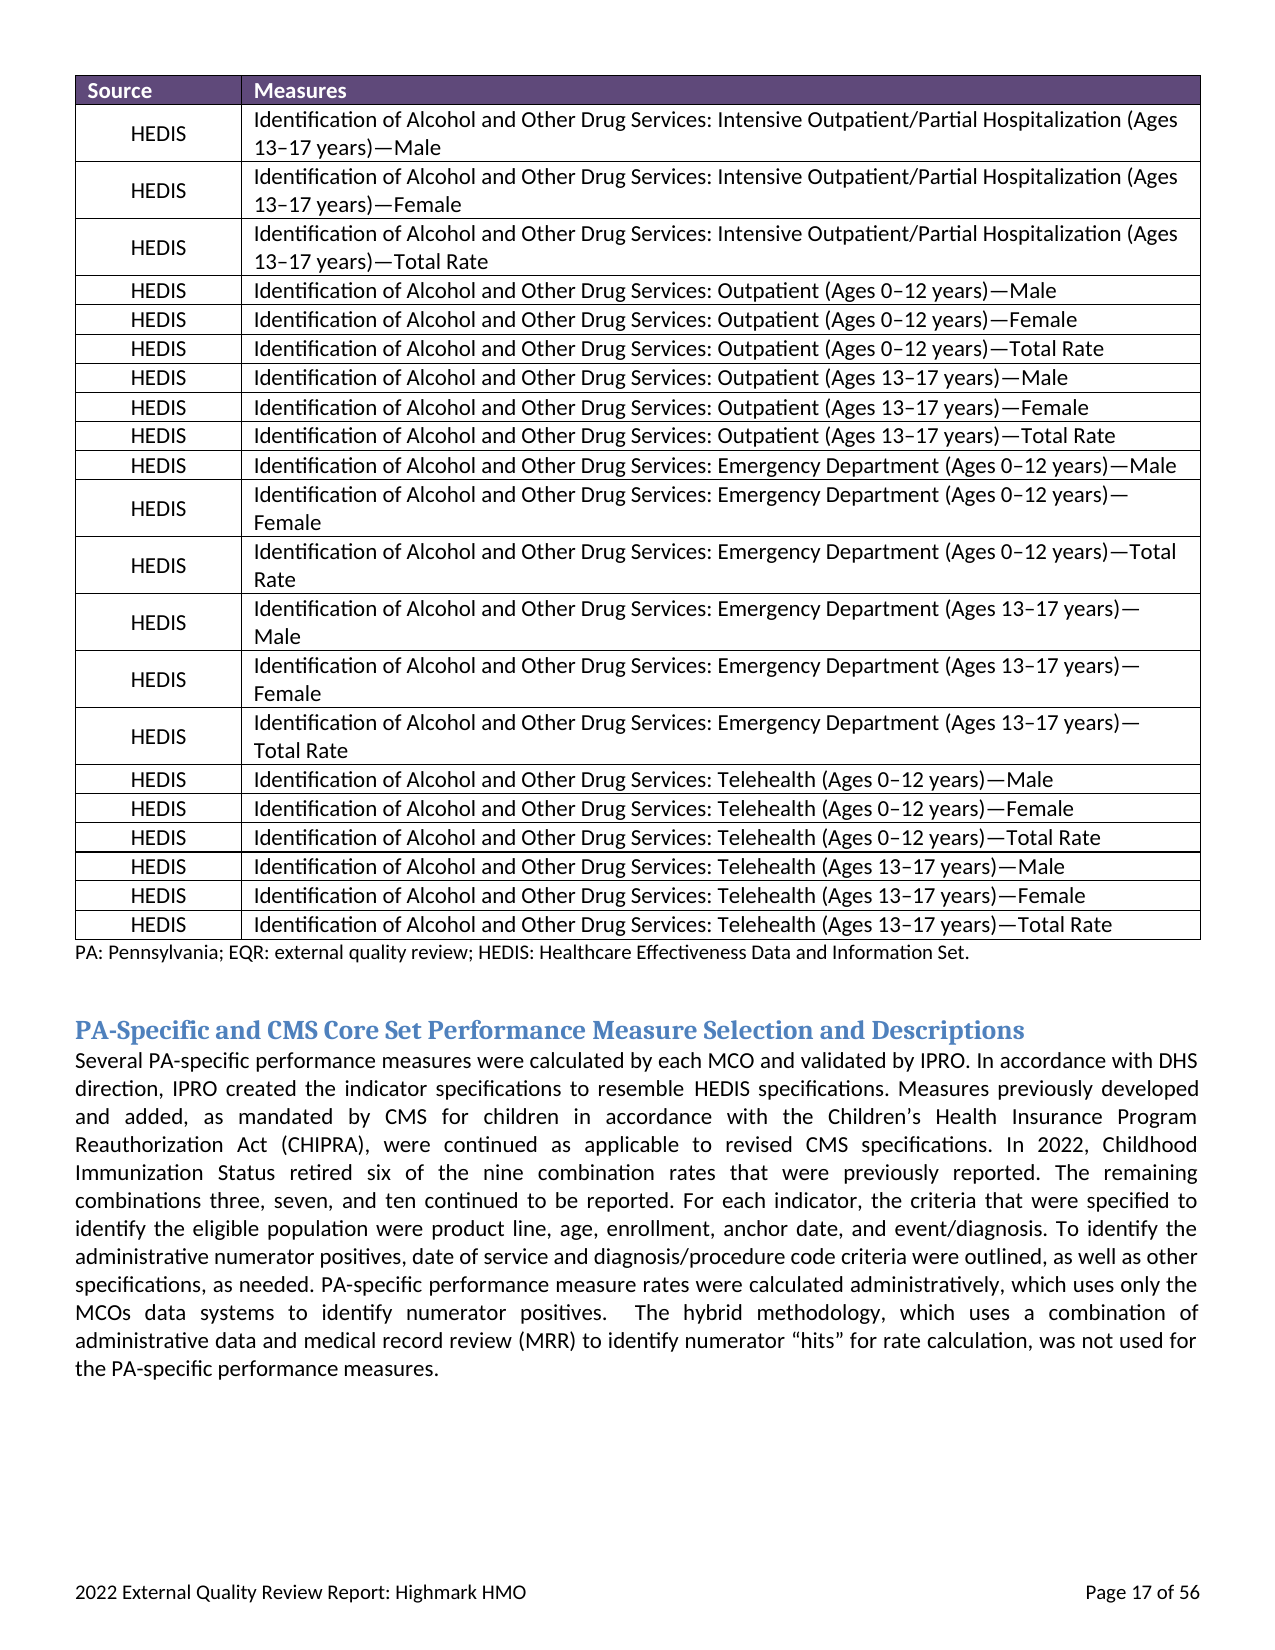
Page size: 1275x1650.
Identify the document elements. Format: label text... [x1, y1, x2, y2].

table_cell Identification of Alcohol and Other Drug Services: Outpatient (Ages 13–17 years)—Female [242, 393, 1200, 421]
table_cell HEDIS [76, 911, 241, 938]
table_cell HEDIS [76, 853, 241, 880]
table_cell Identification of Alcohol and Other Drug Services: Telehealth (Ages 13–17 years)—Male [242, 853, 1200, 880]
text PA: Pennsylvania; EQR: external quality review; HEDIS: Healthcare Effectiveness Data and Information Set. [75, 940, 1200, 965]
table_cell Identification of Alcohol and Other Drug Services: Telehealth (Ages 13–17 years)—Total Rate [242, 911, 1200, 938]
table_cell HEDIS [76, 393, 241, 421]
table_cell HEDIS [76, 276, 241, 304]
table_cell HEDIS [76, 219, 241, 275]
table_cell HEDIS [76, 708, 241, 764]
table_cell HEDIS [76, 823, 241, 851]
table_cell Identification of Alcohol and Other Drug Services: Emergency Department (Ages 13–17 years)—Male [242, 594, 1200, 650]
table_cell Identification of Alcohol and Other Drug Services: Telehealth (Ages 0–12 years)—Female [242, 794, 1200, 822]
table_cell Identification of Alcohol and Other Drug Services: Outpatient (Ages 13–17 years)—Total Rate [242, 422, 1200, 450]
table_cell HEDIS [76, 794, 241, 822]
table_cell Identification of Alcohol and Other Drug Services: Outpatient (Ages 13–17 years)—Male [242, 364, 1200, 392]
table_cell HEDIS [76, 451, 241, 479]
table_cell HEDIS [76, 364, 241, 392]
table_cell HEDIS [76, 594, 241, 650]
table_cell Identification of Alcohol and Other Drug Services: Intensive Outpatient/Partial Hospitalization (Ages 13–17 years)—Female [242, 162, 1200, 218]
table_cell Identification of Alcohol and Other Drug Services: Outpatient (Ages 0–12 years)—Total Rate [242, 335, 1200, 362]
table_cell HEDIS [76, 105, 241, 161]
table_cell Identification of Alcohol and Other Drug Services: Telehealth (Ages 0–12 years)—Male [242, 765, 1200, 793]
table_cell HEDIS [76, 537, 241, 593]
table_cell Identification of Alcohol and Other Drug Services: Emergency Department (Ages 0–12 years)—Total Rate [242, 537, 1200, 593]
table_cell Identification of Alcohol and Other Drug Services: Outpatient (Ages 0–12 years)—Female [242, 305, 1200, 333]
table_cell Identification of Alcohol and Other Drug Services: Emergency Department (Ages 0–12 years)—Female [242, 480, 1200, 536]
table_header Measures [242, 76, 1200, 104]
table_cell Identification of Alcohol and Other Drug Services: Telehealth (Ages 13–17 years)—Female [242, 881, 1200, 909]
table_cell Identification of Alcohol and Other Drug Services: Intensive Outpatient/Partial Hospitalization (Ages 13–17 years)—Total Rate [242, 219, 1200, 275]
table_cell HEDIS [76, 480, 241, 536]
table_cell HEDIS [76, 422, 241, 450]
table_cell HEDIS [76, 305, 241, 333]
table_header Source [76, 76, 241, 104]
table_cell HEDIS [76, 162, 241, 218]
table_cell Identification of Alcohol and Other Drug Services: Emergency Department (Ages 0–12 years)—Male [242, 451, 1200, 479]
table_cell Identification of Alcohol and Other Drug Services: Emergency Department (Ages 13–17 years)—Female [242, 651, 1200, 707]
text Several PA-specific performance measures were calculated by each MCO and validated by IPRO. In accordance with DHS direction, IPRO created the indicator specifications to resemble HEDIS specifications. Measures previously developed and added, as mandated by CMS for children in accordance with the Children’s Health Insurance Program Reauthorization Act (CHIPRA), were continued as applicable to revised CMS specifications. In 2022, Childhood Immunization Status retired six of the nine combination rates that were previously reported. The remaining combinations three, seven, and ten continued to be reported. For each indicator, the criteria that were specified to identify the eligible population were product line, age, enrollment, anchor date, and event/diagnosis. To identify the administrative numerator positives, date of service and diagnosis/procedure code criteria were outlined, as well as other specifications, as needed. PA-specific performance measure rates were calculated administratively, which uses only the MCOs data systems to identify numerator positives. The hybrid methodology, which uses a combination of administrative data and medical record review (MRR) to identify numerator “hits” for rate calculation, was not used for the PA-specific performance measures. [75, 1046, 1200, 1382]
table_cell Identification of Alcohol and Other Drug Services: Emergency Department (Ages 13–17 years)—Total Rate [242, 708, 1200, 764]
table_cell Identification of Alcohol and Other Drug Services: Intensive Outpatient/Partial Hospitalization (Ages 13–17 years)—Male [242, 105, 1200, 161]
subtitle PA-Specific and CMS Core Set Performance Measure Selection and Descriptions [75, 1015, 1200, 1046]
table_cell HEDIS [76, 881, 241, 909]
table_cell Identification of Alcohol and Other Drug Services: Telehealth (Ages 0–12 years)—Total Rate [242, 823, 1200, 851]
table_cell HEDIS [76, 765, 241, 793]
table_cell HEDIS [76, 651, 241, 707]
table_cell HEDIS [76, 335, 241, 362]
table_cell Identification of Alcohol and Other Drug Services: Outpatient (Ages 0–12 years)—Male [242, 276, 1200, 304]
